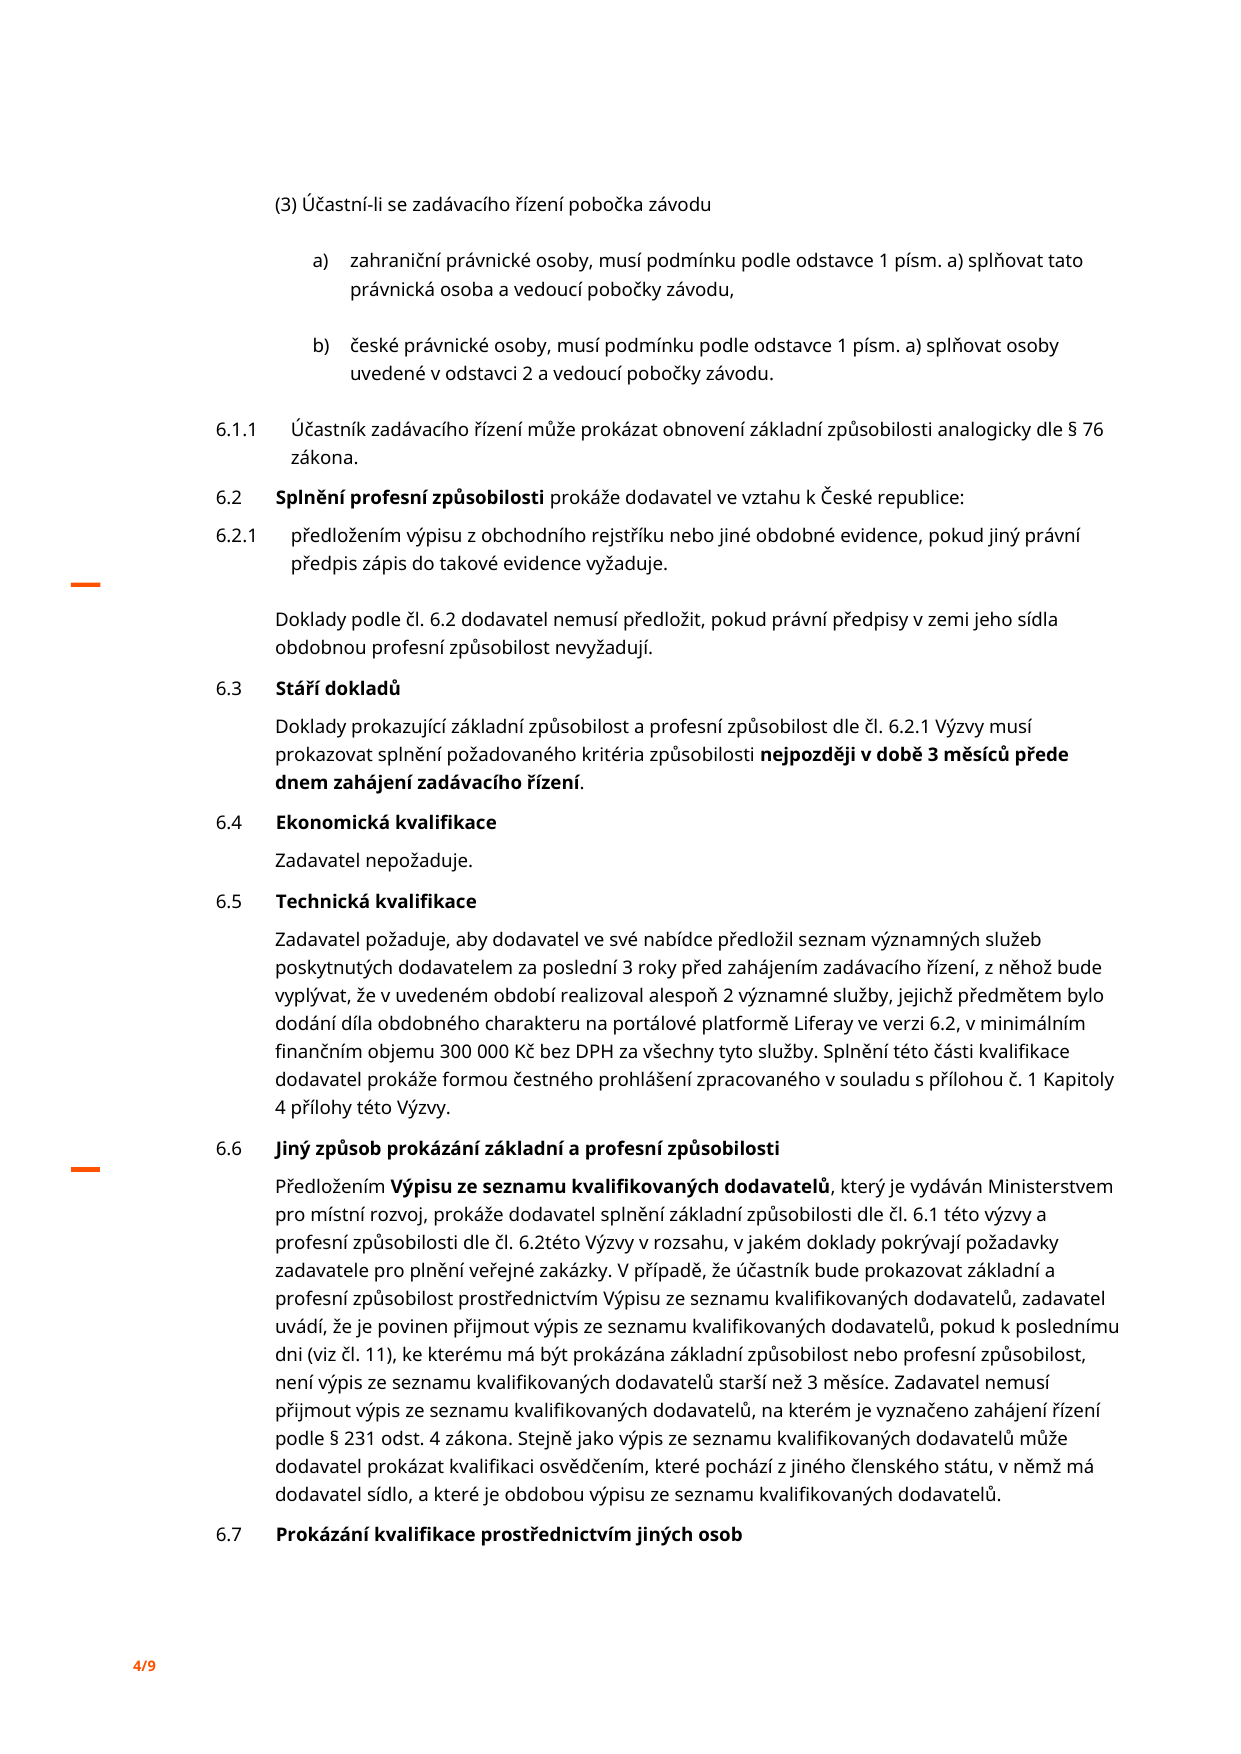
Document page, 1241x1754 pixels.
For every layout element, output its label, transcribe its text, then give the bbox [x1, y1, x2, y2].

subtitle Ekonomická kvalifikace [216, 810, 1122, 835]
text Zadavatel požaduje, aby dodavatel ve své nabídce předložil seznam významných služeb poskytnutých dodavatelem za poslední 3 roky před zahájením zadávacího řízení, z něhož bude vyplývat, že v uvedeném období realizoval alespoň 2 významné služby, jejichž předmětem bylo dodání díla obdobného charakteru na portálové platformě Liferay ve verzi 6.2, v minimálním finančním objemu 300 000 Kč bez DPH za všechny tyto služby. Splnění této části kvalifikace dodavatel prokáže formou čestného prohlášení zpracovaného v souladu s přílohou č. 1 Kapitoly 4 přílohy této Výzvy. [275, 926, 1122, 1120]
text Doklady podle čl. 6.2 dodavatel nemusí předložit, pokud právní předpisy v zemi jeho sídla obdobnou profesní způsobilost nevyžadují. [275, 607, 1122, 660]
subtitle Jiný způsob prokázání základní a profesní způsobilosti [216, 1135, 1122, 1160]
subtitle Technická kvalifikace [216, 888, 1122, 914]
subtitle Stáří dokladů [216, 675, 1122, 701]
list české právnické osoby, musí podmínku podle odstavce 1 písm. a) splňovat osoby uvedené v odstavci 2 a vedoucí pobočky závodu. [312, 332, 1122, 385]
text (3) Účastní-li se zadávacího řízení pobočka závodu [275, 192, 1122, 217]
text Zadavatel nepožaduje. [275, 848, 1122, 873]
text Doklady prokazující základní způsobilost a profesní způsobilost dle čl. 6.2.1 Výzvy musí prokazovat splnění požadovaného kritéria způsobilosti nejpozději v době 3 měsíců přede dnem zahájení zadávacího řízení. [275, 713, 1122, 795]
text Předložením Výpisu ze seznamu kvalifikovaných dodavatelů, který je vydáván Ministerstvem pro místní rozvoj, prokáže dodavatel splnění základní způsobilosti dle čl. 6.1 této výzvy a profesní způsobilosti dle čl. 6.2této Výzvy v rozsahu, v jakém doklady pokrývají požadavky zadavatele pro plnění veřejné zakázky. V případě, že účastník bude prokazovat základní a profesní způsobilost prostřednictvím Výpisu ze seznamu kvalifikovaných dodavatelů, zadavatel uvádí, že je povinen přijmout výpis ze seznamu kvalifikovaných dodavatelů, pokud k poslednímu dni (viz čl. 11), ke kterému má být prokázána základní způsobilost nebo profesní způsobilost, není výpis ze seznamu kvalifikovaných dodavatelů starší než 3 měsíce. Zadavatel nemusí přijmout výpis ze seznamu kvalifikovaných dodavatelů, na kterém je vyznačeno zahájení řízení podle § 231 odst. 4 zákona. Stejně jako výpis ze seznamu kvalifikovaných dodavatelů může dodavatel prokázat kvalifikaci osvědčením, které pochází z jiného členského státu, v němž má dodavatel sídlo, a které je obdobou výpisu ze seznamu kvalifikovaných dodavatelů. [275, 1173, 1122, 1507]
subtitle předložením výpisu z obchodního rejstříku nebo jiné obdobné evidence, pokud jiný právní předpis zápis do takové evidence vyžaduje. [216, 522, 1122, 576]
list zahraniční právnické osoby, musí podmínku podle odstavce 1 písm. a) splňovat tato právnická osoba a vedoucí pobočky závodu, [312, 248, 1122, 301]
subtitle Účastník zadávacího řízení může prokázat obnovení základní způsobilosti analogicky dle § 76 zákona. [216, 416, 1122, 469]
subtitle Splnění profesní způsobilosti prokáže dodavatel ve vztahu k České republice: [216, 484, 1122, 510]
subtitle Prokázání kvalifikace prostřednictvím jiných osob [216, 1522, 1122, 1547]
